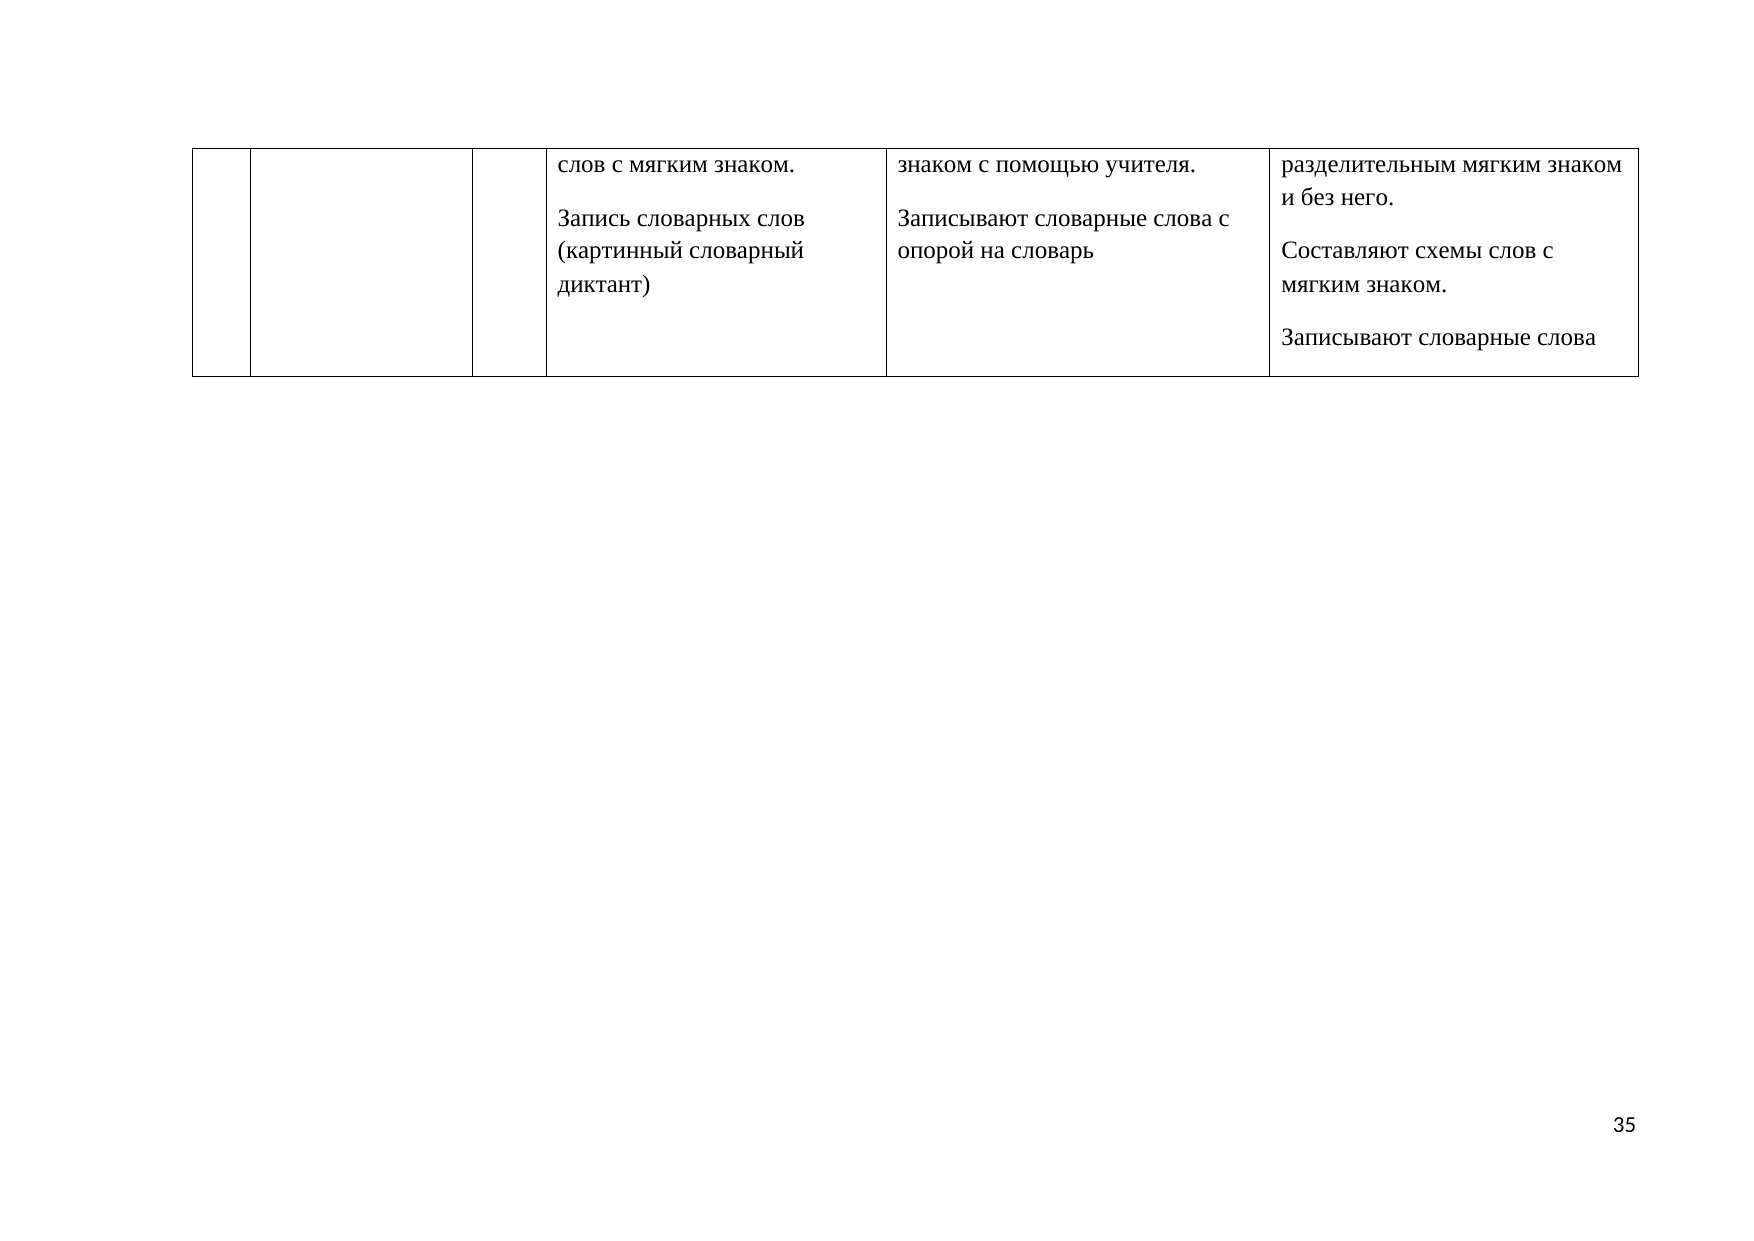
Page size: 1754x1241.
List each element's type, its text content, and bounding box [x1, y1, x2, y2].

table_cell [547, 149, 886, 376]
table_cell 1 [473, 149, 546, 376]
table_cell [1270, 149, 1638, 376]
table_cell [887, 149, 1269, 376]
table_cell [251, 149, 472, 376]
table_cell 36 [193, 149, 250, 376]
